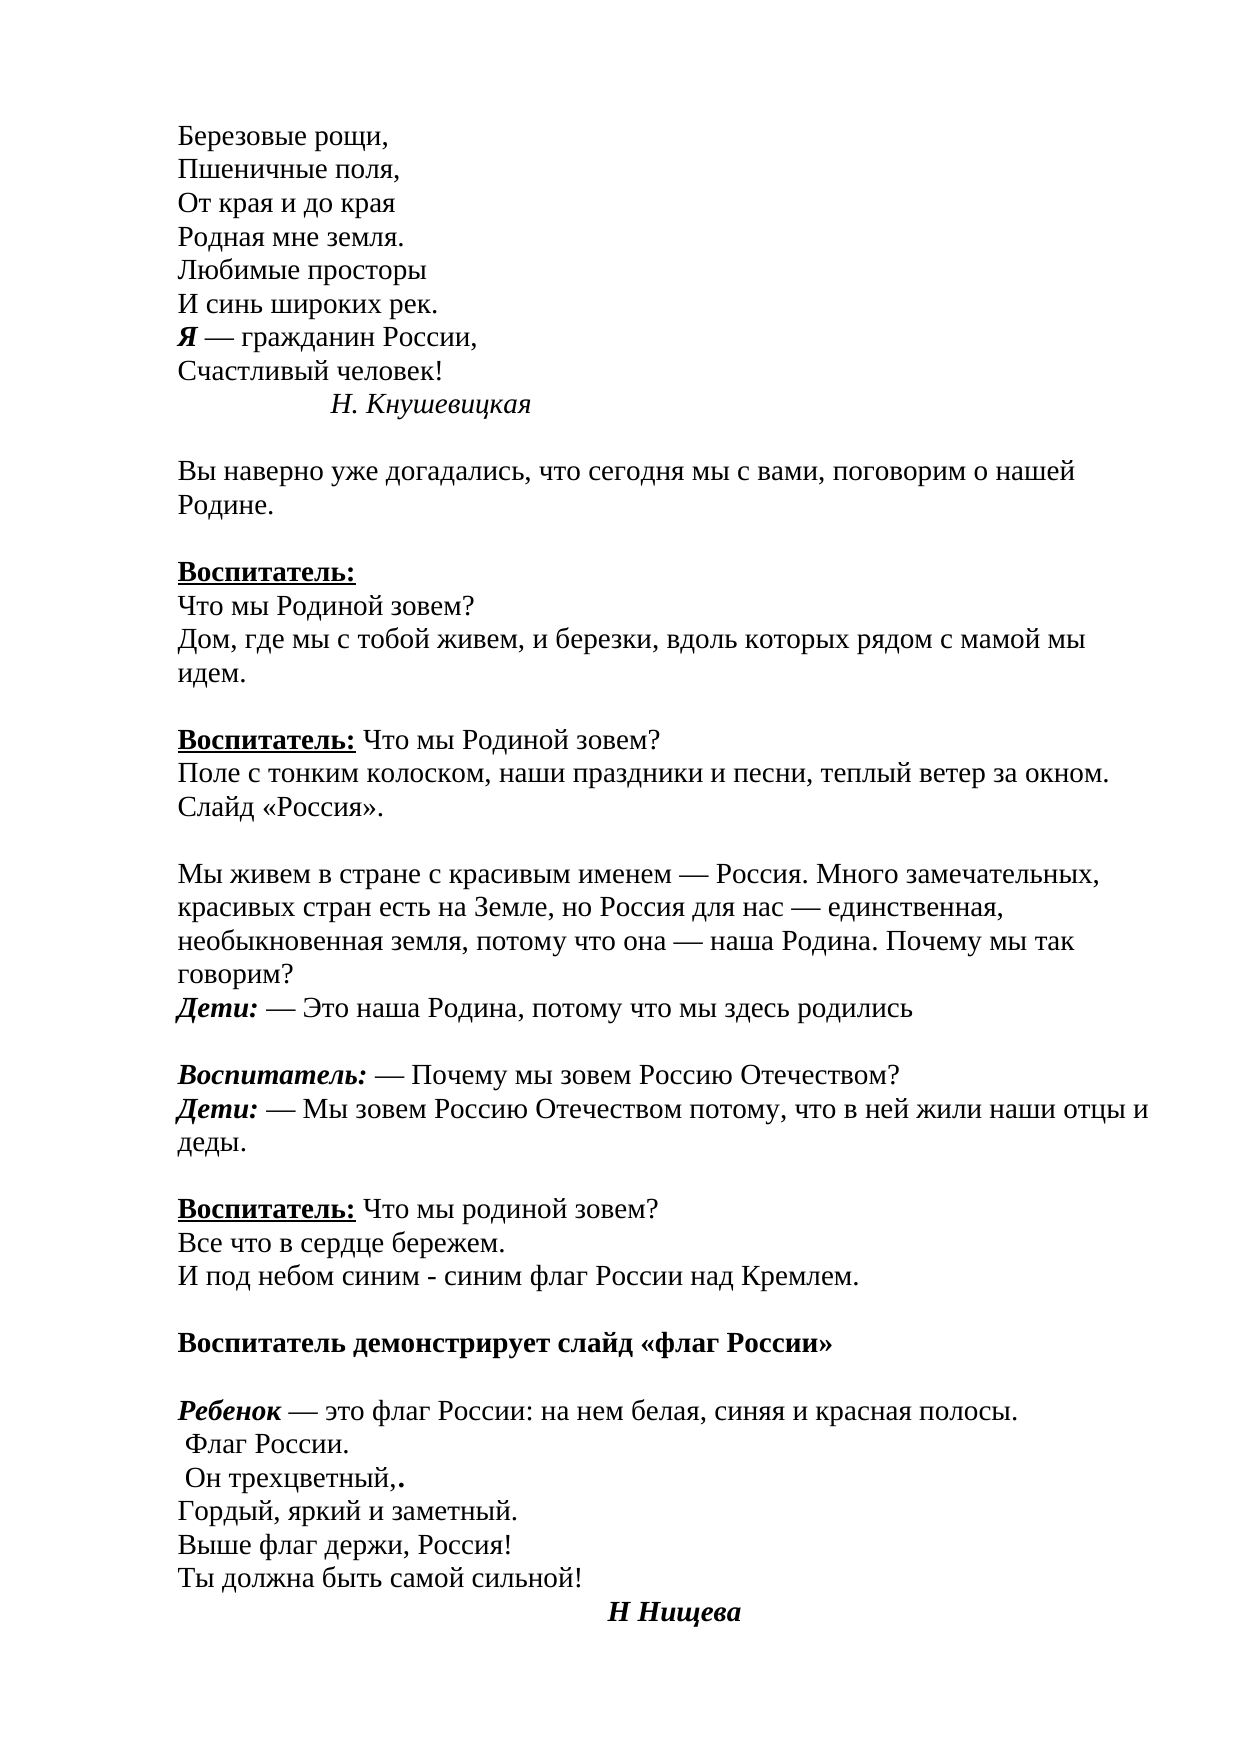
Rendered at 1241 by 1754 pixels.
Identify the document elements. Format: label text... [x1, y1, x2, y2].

text Выше флаг держи, Россия! [177, 1527, 1152, 1560]
text Березовые рощи, [177, 118, 1152, 152]
text Мы живем в стране с красивым именем — Россия. Много замечательных, красивых стран есть на Земле, но Россия для нас — единственная, необыкновенная земля, потому что она — наша Родина. Почему мы так говорим? [177, 856, 1152, 990]
text И синь широких рек. [177, 286, 1152, 319]
text Воспитатель: Что мы родиной зовем? [177, 1191, 1152, 1225]
text Дети: — Мы зовем Россию Отечеством потому, что в ней жили наши отцы и деды. [177, 1091, 1152, 1158]
text Воспитатель: — Почему мы зовем Россию Отечеством? [177, 1057, 1152, 1091]
text Ребенок — это флаг России: на нем белая, синяя и красная полосы. [177, 1393, 1152, 1426]
text Счастливый человек! [177, 353, 1152, 386]
text Воспитатель: Что мы Родиной зовем? [177, 722, 1152, 755]
text Пшеничные поля, [177, 152, 1152, 185]
text Я — гражданин России, [177, 319, 1152, 353]
text Родная мне земля. [177, 219, 1152, 252]
text Что мы Родиной зовем? [177, 588, 1152, 621]
text Все что в сердце бережем. [177, 1225, 1152, 1258]
text От края и до края [177, 185, 1152, 219]
text Воспитатель: [177, 554, 1152, 588]
text Флаг России. [177, 1426, 1152, 1460]
text И под небом синим - синим флаг России над Кремлем. [177, 1258, 1152, 1292]
text Ты должна быть самой сильной! [177, 1560, 1152, 1594]
text Н Нищева [177, 1594, 1152, 1627]
text Н. Кнушевицкая [177, 386, 1152, 420]
text Воспитатель демонстрирует слайд «флаг России» [177, 1326, 1152, 1359]
text Слайд «Россия». [177, 789, 1152, 822]
text Он трехцветный, . [177, 1460, 1152, 1493]
text Вы наверно уже догадались, что сегодня мы с вами, поговорим о нашей Родине. [177, 453, 1152, 521]
text Поле с тонким колоском, наши праздники и песни, теплый ветер за окном. [177, 755, 1152, 789]
text Дом, где мы с тобой живем, и березки, вдоль которых рядом с мамой мы идем. [177, 621, 1152, 688]
text Дети: — Это наша Родина, потому что мы здесь родились [177, 990, 1152, 1024]
text Гордый, яркий и заметный. [177, 1493, 1152, 1527]
text Любимые просторы [177, 252, 1152, 286]
